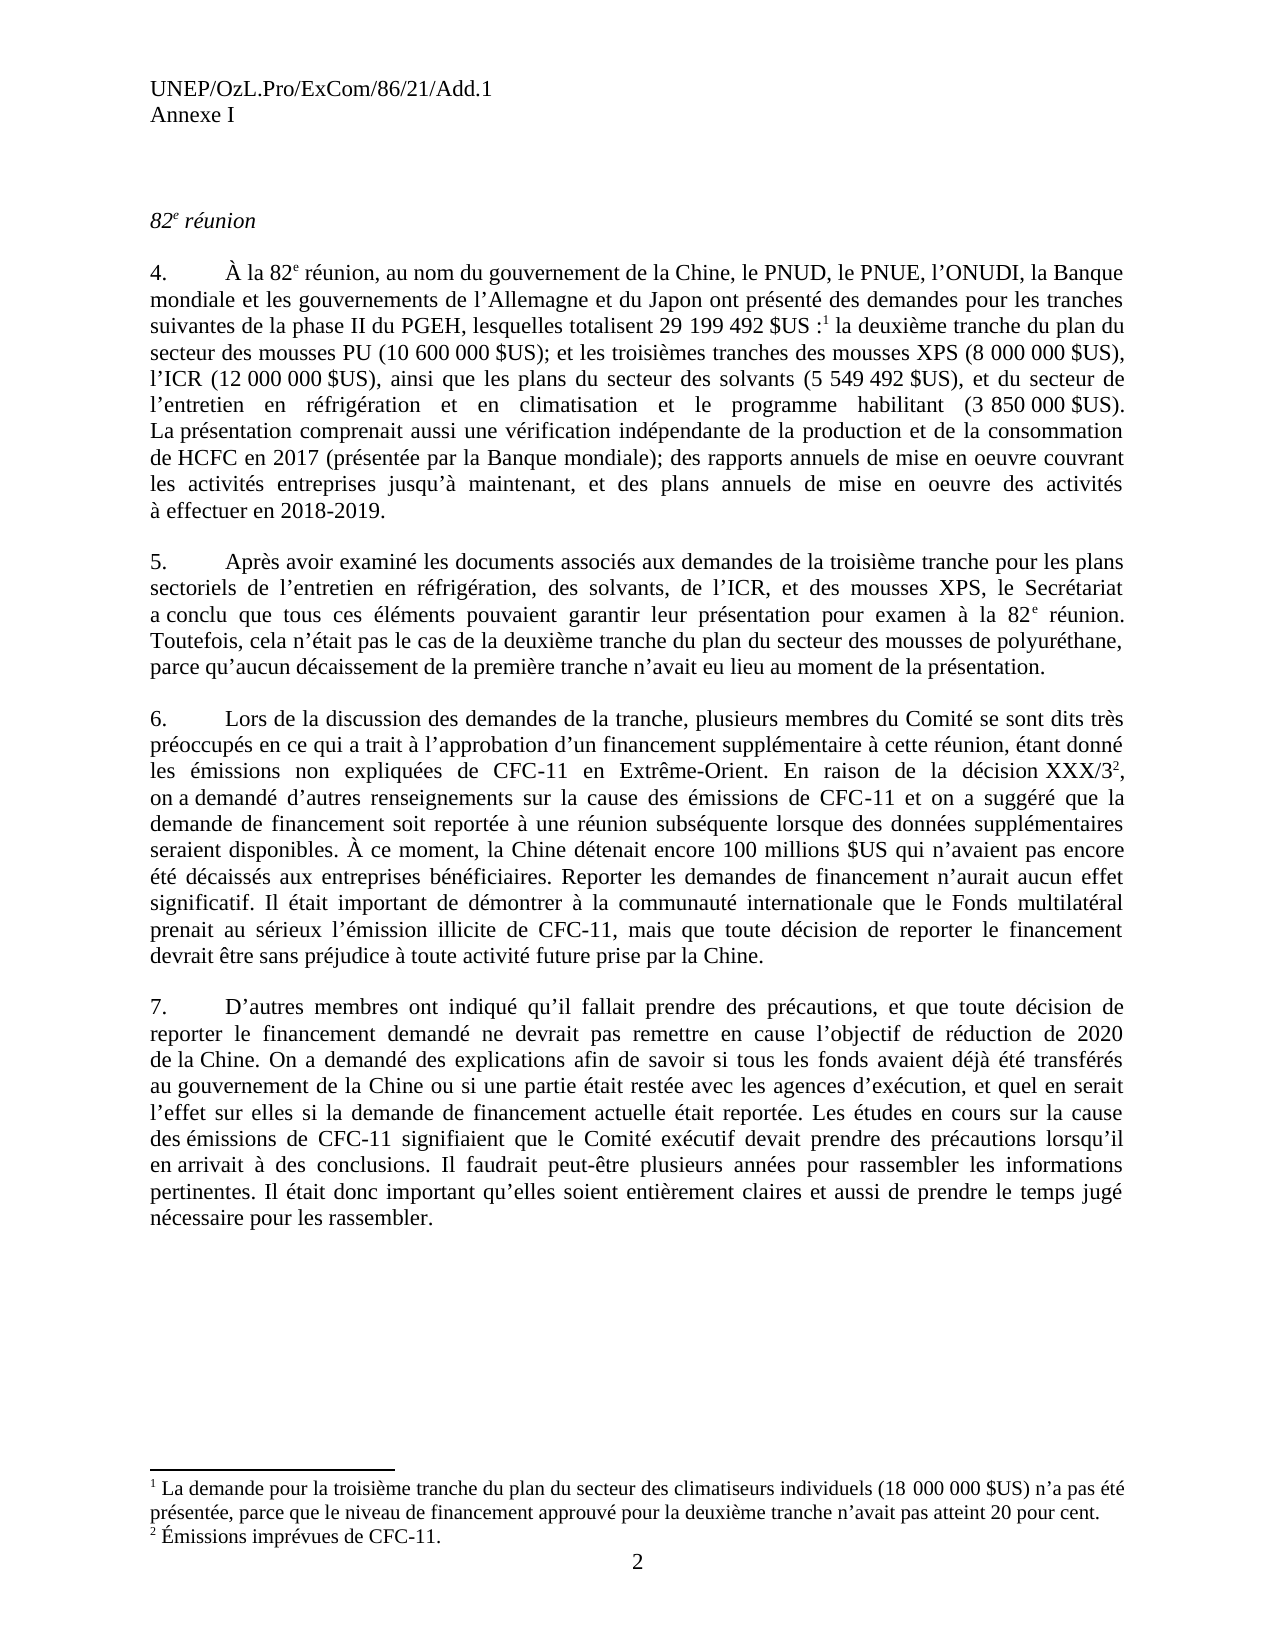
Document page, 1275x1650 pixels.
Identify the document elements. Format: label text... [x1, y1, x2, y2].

text 82e réunion [150, 207, 1125, 233]
subtitle Lors de la discussion des demandes de la tranche, plusieurs membres du Comité se sont dits très préoccupés en ce qui a trait à l’approbation d’un financement supplémentaire à cette réunion, étant donné les émissions non expliquées de CFC-11 en Extrême-Orient. En raison de la décision XXX/3, on a demandé d’autres renseignements sur la cause des émissions de CFC-11 et on a suggéré que la demande de financement soit reportée à une réunion subséquente lorsque des données supplémentaires seraient disponibles. À ce moment, la Chine détenait encore 100 millions $US qui n’avaient pas encore été décaissés aux entreprises bénéficiaires. Reporter les demandes de financement n’aurait aucun effet significatif. Il était important de démontrer à la communauté internationale que le Fonds multilatéral prenait au sérieux l’émission illicite de CFC-11, mais que toute décision de reporter le financement devrait être sans préjudice à toute activité future prise par la Chine. [150, 705, 1125, 968]
subtitle À la 82e réunion, au nom du gouvernement de la Chine, le PNUD, le PNUE, l’ONUDI, la Banque mondiale et les gouvernements de l’Allemagne et du Japon ont présenté des demandes pour les tranches suivantes de la phase II du PGEH, lesquelles totalisent 29 199 492 $US : la deuxième tranche du plan du secteur des mousses PU (10 600 000 $US); et les troisièmes tranches des mousses XPS (8 000 000 $US), l’ICR (12 000 000 $US), ainsi que les plans du secteur des solvants (5 549 492 $US), et du secteur de l’entretien en réfrigération et en climatisation et le programme habilitant (3 850 000 $US). La présentation comprenait aussi une vérification indépendante de la production et de la consommation de HCFC en 2017 (présentée par la Banque mondiale); des rapports annuels de mise en oeuvre couvrant les activités entreprises jusqu’à maintenant, et des plans annuels de mise en oeuvre des activités à effectuer en 2018-2019. [150, 259, 1125, 523]
subtitle Après avoir examiné les documents associés aux demandes de la troisième tranche pour les plans sectoriels de l’entretien en réfrigération, des solvants, de l’ICR, et des mousses XPS, le Secrétariat a conclu que tous ces éléments pouvaient garantir leur présentation pour examen à la 82e réunion. Toutefois, cela n’était pas le cas de la deuxième tranche du plan du secteur des mousses de polyuréthane, parce qu’aucun décaissement de la première tranche n’avait eu lieu au moment de la présentation. [150, 548, 1125, 680]
subtitle D’autres membres ont indiqué qu’il fallait prendre des précautions, et que toute décision de reporter le financement demandé ne devrait pas remettre en cause l’objectif de réduction de 2020 de la Chine. On a demandé des explications afin de savoir si tous les fonds avaient déjà été transférés au gouvernement de la Chine ou si une partie était restée avec les agences d’exécution, et quel en serait l’effet sur elles si la demande de financement actuelle était reportée. Les études en cours sur la cause des émissions de CFC-11 signifiaient que le Comité exécutif devait prendre des précautions lorsqu’il en arrivait à des conclusions. Il faudrait peut-être plusieurs années pour rassembler les informations pertinentes. Il était donc important qu’elles soient entièrement claires et aussi de prendre le temps jugé nécessaire pour les rassembler. [150, 993, 1125, 1231]
